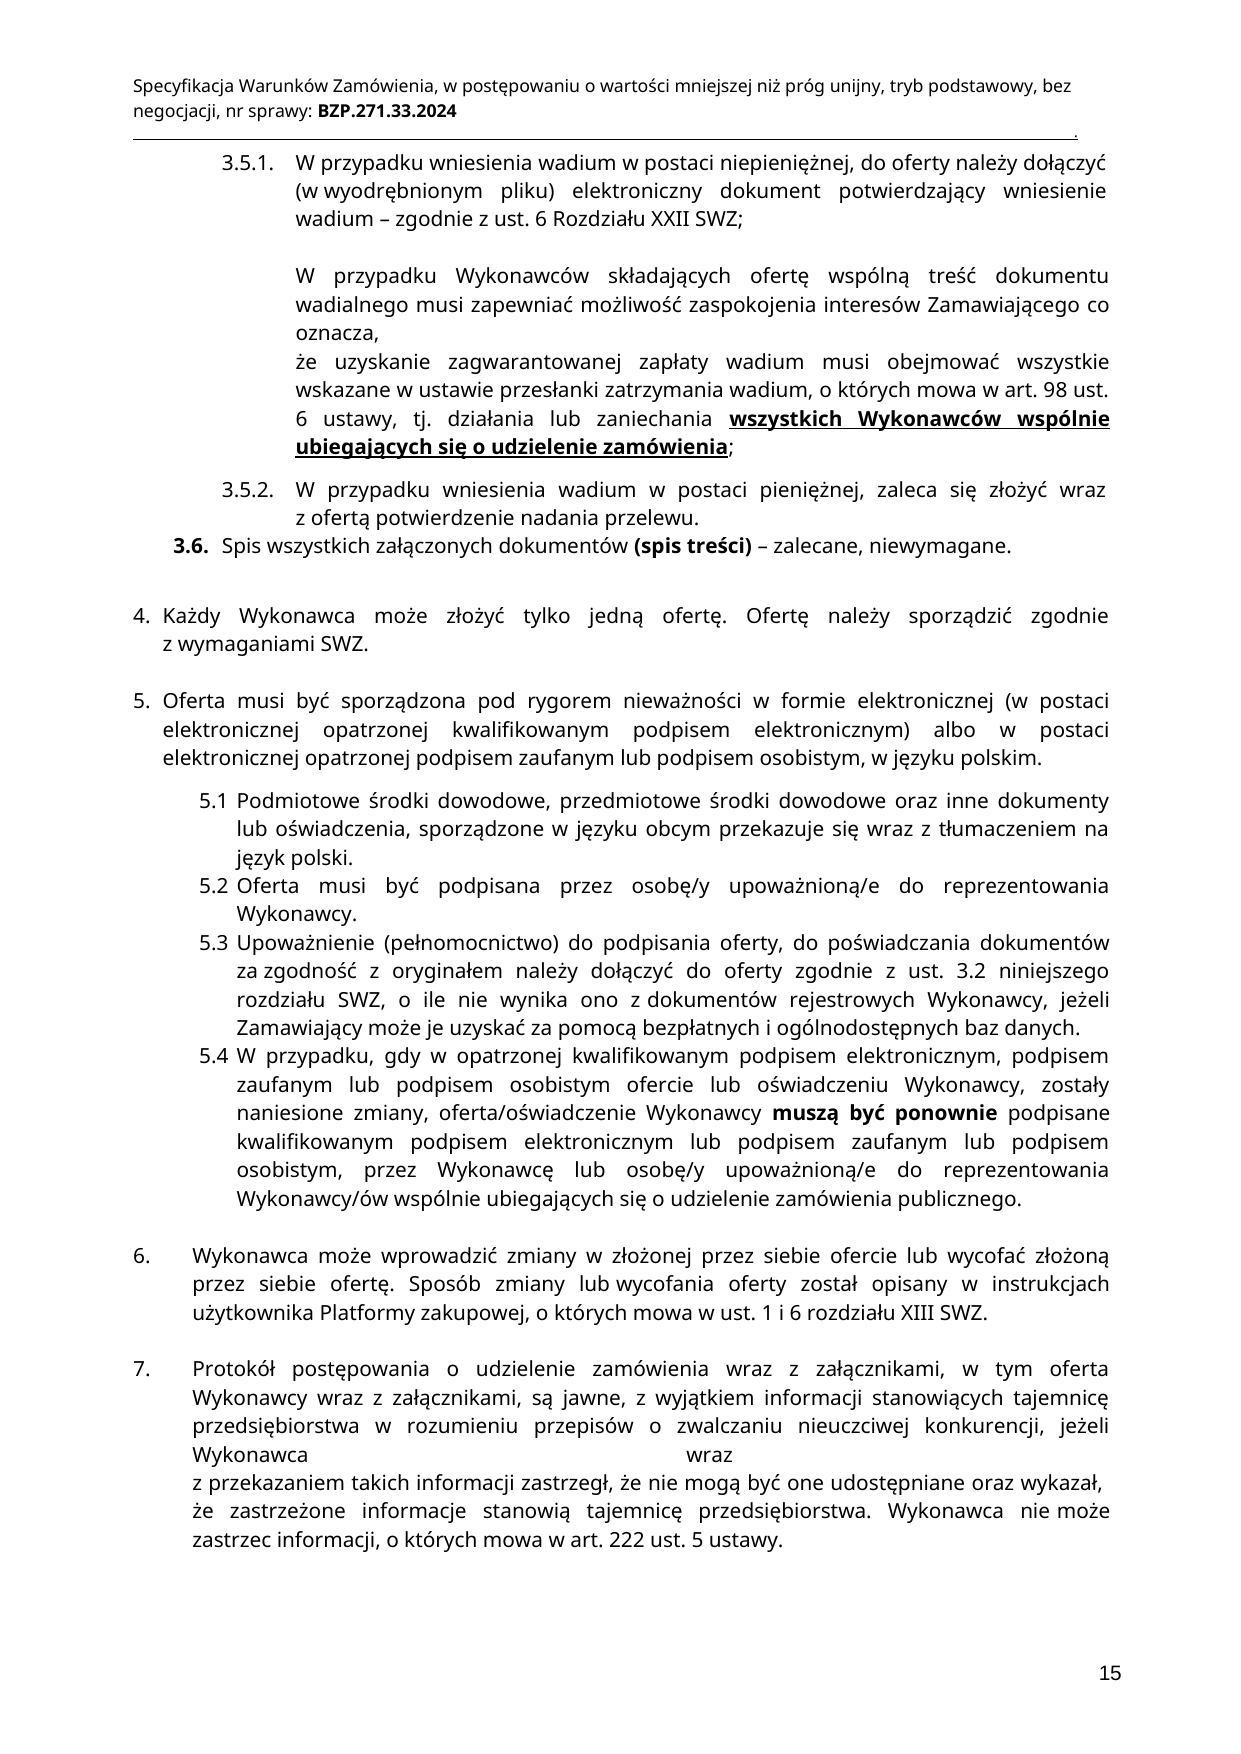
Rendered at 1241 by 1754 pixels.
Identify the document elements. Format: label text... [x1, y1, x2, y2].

list W przypadku wniesienia wadium w postaci niepieniężnej, do oferty należy dołączyć (w wyodrębnionym pliku) elektroniczny dokument potwierdzający wniesienie wadium – zgodnie z ust. 6 Rozdziału XXII SWZ; [222, 148, 1107, 233]
list Oferta musi być podpisana przez osobę/y upoważnioną/e do reprezentowania Wykonawcy. [199, 871, 1110, 928]
list Podmiotowe środki dowodowe, przedmiotowe środki dowodowe oraz inne dokumenty lub oświadczenia, sporządzone w języku obcym przekazuje się wraz z tłumaczeniem na język polski. [199, 786, 1110, 871]
list W przypadku, gdy w opatrzonej kwalifikowanym podpisem elektronicznym, podpisem zaufanym lub podpisem osobistym ofercie lub oświadczeniu Wykonawcy, zostały naniesione zmiany, oferta/oświadczenie Wykonawcy muszą być ponownie podpisane kwalifikowanym podpisem elektronicznym lub podpisem zaufanym lub podpisem osobistym, przez Wykonawcę lub osobę/y upoważnioną/e do reprezentowania Wykonawcy/ów wspólnie ubiegających się o udzielenie zamówienia publicznego. [199, 1042, 1110, 1212]
list Spis wszystkich załączonych dokumentów (spis treści) – zalecane, niewymagane. [173, 532, 1107, 560]
list Oferta musi być sporządzona pod rygorem nieważności w formie elektronicznej (w postaci elektronicznej opatrzonej kwalifikowanym podpisem elektronicznym) albo w postaci elektronicznej opatrzonej podpisem zaufanym lub podpisem osobistym, w języku polskim. [133, 686, 1110, 772]
list W przypadku wniesienia wadium w postaci pieniężnej, zaleca się złożyć wraz z ofertą potwierdzenie nadania przelewu. [222, 475, 1107, 532]
list Każdy Wykonawca może złożyć tylko jedną ofertę. Ofertę należy sporządzić zgodnie z wymaganiami SWZ. [133, 601, 1110, 658]
list Wykonawca może wprowadzić zmiany w złożonej przez siebie ofercie lub wycofać złożoną przez siebie ofertę. Sposób zmiany lub wycofania oferty został opisany w instrukcjach użytkownika Platformy zakupowej, o których mowa w ust. 1 i 6 rozdziału XIII SWZ. [133, 1241, 1110, 1326]
text W przypadku Wykonawców składających ofertę wspólną treść dokumentu wadialnego musi zapewniać możliwość zaspokojenia interesów Zamawiającego co oznacza, że uzyskanie zagwarantowanej zapłaty wadium musi obejmować wszystkie wskazane w ustawie przesłanki zatrzymania wadium, o których mowa w art. 98 ust. 6 ustawy, tj. działania lub zaniechania wszystkich Wykonawców wspólnie ubiegających się o udzielenie zamówienia; [295, 261, 1110, 461]
list Protokół postępowania o udzielenie zamówienia wraz z załącznikami, w tym oferta Wykonawcy wraz z załącznikami, są jawne, z wyjątkiem informacji stanowiących tajemnicę przedsiębiorstwa w rozumieniu przepisów o zwalczaniu nieuczciwej konkurencji, jeżeli Wykonawca wraz z przekazaniem takich informacji zastrzegł, że nie mogą być one udostępniane oraz wykazał, że zastrzeżone informacje stanowią tajemnicę przedsiębiorstwa. Wykonawca nie może zastrzec informacji, o których mowa w art. 222 ust. 5 ustawy. [133, 1354, 1110, 1553]
list Upoważnienie (pełnomocnictwo) do podpisania oferty, do poświadczania dokumentów za zgodność z oryginałem należy dołączyć do oferty zgodnie z ust. 3.2 niniejszego rozdziału SWZ, o ile nie wynika ono z dokumentów rejestrowych Wykonawcy, jeżeli Zamawiający może je uzyskać za pomocą bezpłatnych i ogólnodostępnych baz danych. [199, 928, 1110, 1042]
